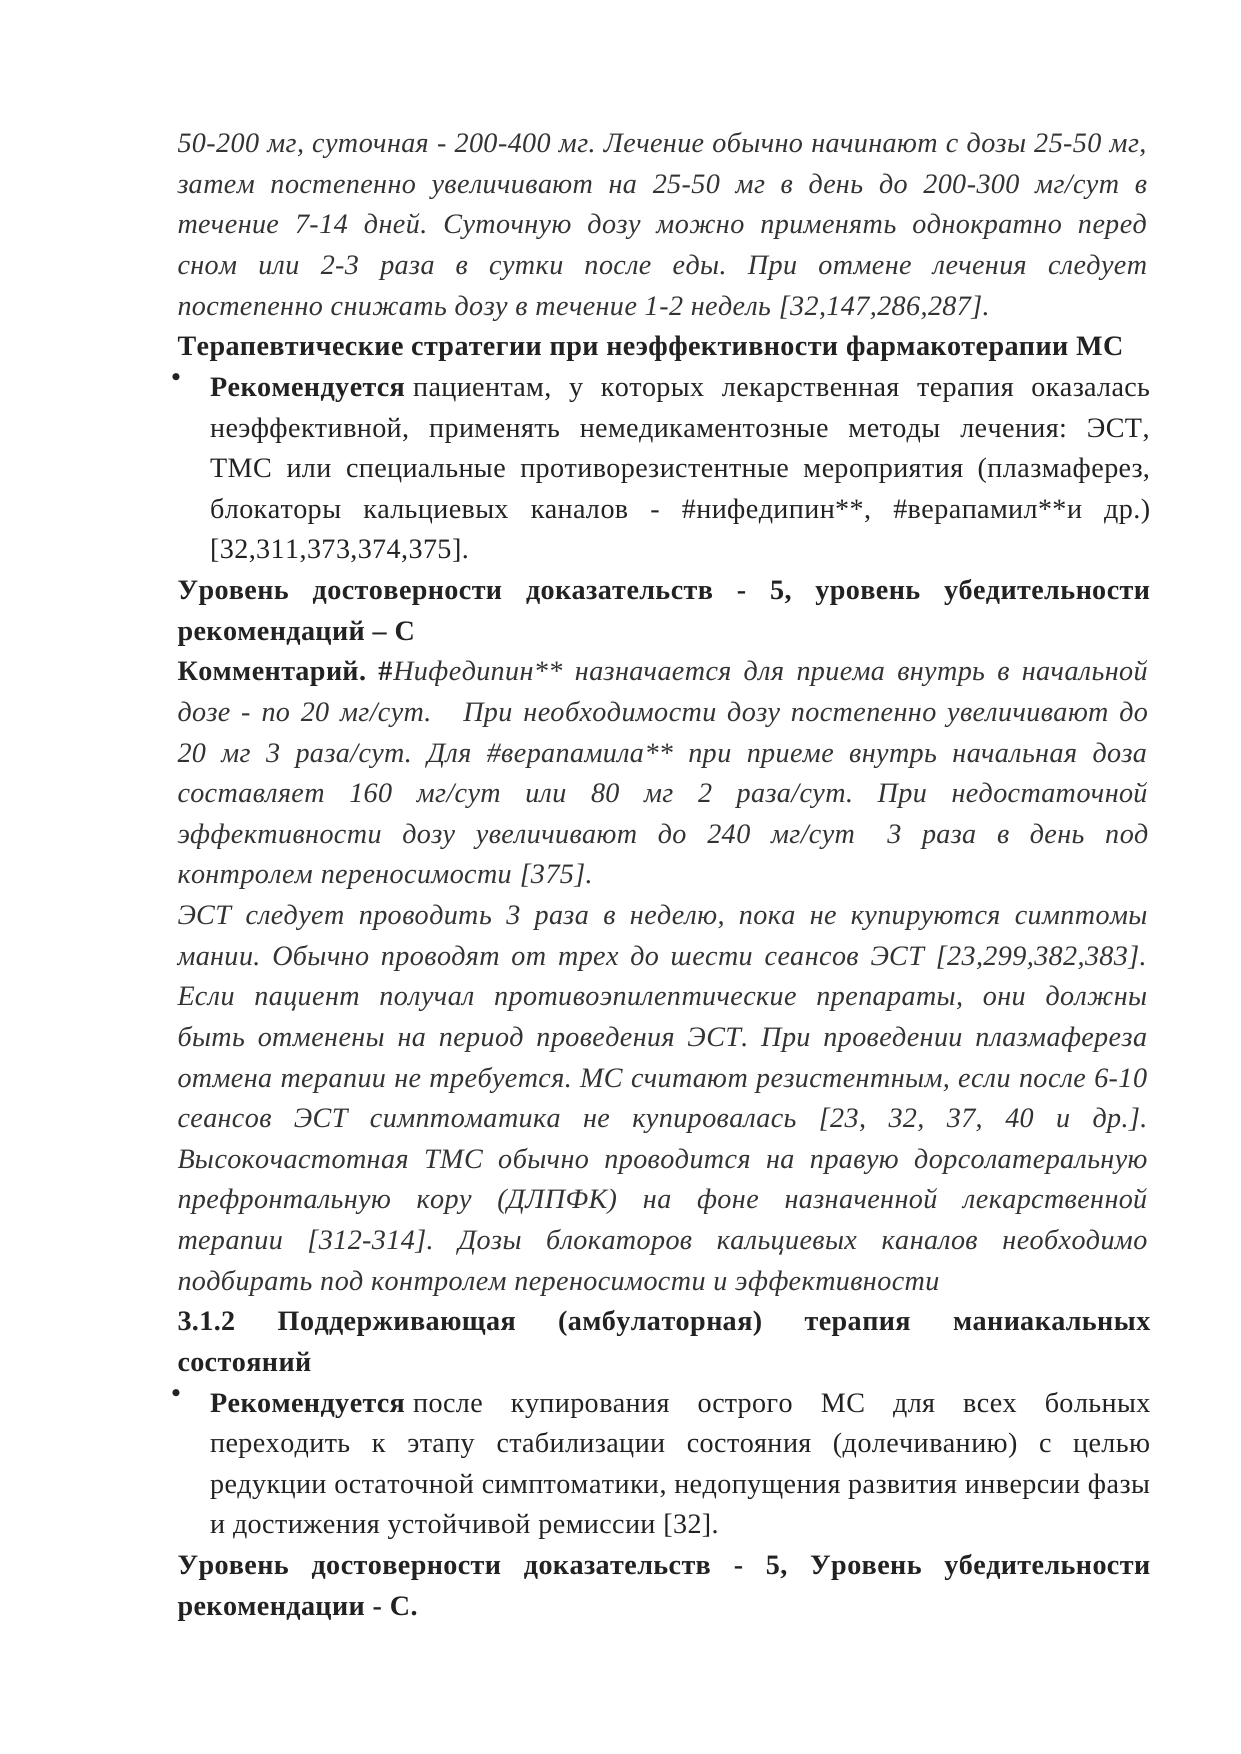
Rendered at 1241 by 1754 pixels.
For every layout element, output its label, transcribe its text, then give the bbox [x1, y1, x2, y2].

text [177, 118, 1152, 321]
text Уровень достоверности доказательств - 5, уровень убедительности рекомендаций – С [177, 565, 1152, 646]
text Уровень достоверности доказательств - 5, Уровень убедительности рекомендации - C. [177, 1540, 1152, 1621]
text ЭСТ следует проводить 3 раза в неделю, пока не купируются симптомы мании. Обычно проводят от трех до шести сеансов ЭСТ [23,299,382,383]. Если пациент получал противоэпилептические препараты, они должны быть отменены на период проведения ЭСТ. При проведении плазмафереза отмена терапии не требуется. МС считают резистентным, если после 6-10 сеансов ЭСТ симптоматика не купировалась [23, 32, 37, 40 и др.]. Высокочастотная ТМС обычно проводится на правую дорсолатеральную префронтальную кору (ДЛПФК) на фоне назначенной лекарственной терапии [312-314]. Дозы блокаторов кальциевых каналов необходимо подбирать под контролем переносимости и эффективности [177, 890, 1152, 1296]
text Терапевтические стратегии при неэффективности фармакотерапии МС [177, 321, 1152, 362]
list Рекомендуется после купирования острого МС для всех больных переходить к этапу стабилизации состояния (долечиванию) с целью редукции остаточной симптоматики, недопущения развития инверсии фазы и достижения устойчивой ремиссии [32]. [172, 1377, 1152, 1540]
list Рекомендуется пациентам, у которых лекарственная терапия оказалась неэффективной, применять немедикаментозные методы лечения: ЭСТ, ТМС или специальные противорезистентные мероприятия (плазмаферез, блокаторы кальциевых каналов - #нифедипин**, #верапамил**и др.) [32,311,373,374,375]. [172, 362, 1152, 565]
text 3.1.2 Поддерживающая (амбулаторная) терапия маниакальных состояний [177, 1296, 1152, 1377]
text Комментарий. #Нифедипин** назначается для приема внутрь в начальной дозе - по 20 мг/сут. При необходимости дозу постепенно увеличивают до 20 мг 3 раза/сут. Для #верапамила** при приеме внутрь начальная доза составляет 160 мг/сут или 80 мг 2 раза/сут. При недостаточной эффективности дозу увеличивают до 240 мг/сут 3 раза в день под контролем переносимости [375]. [177, 646, 1152, 890]
